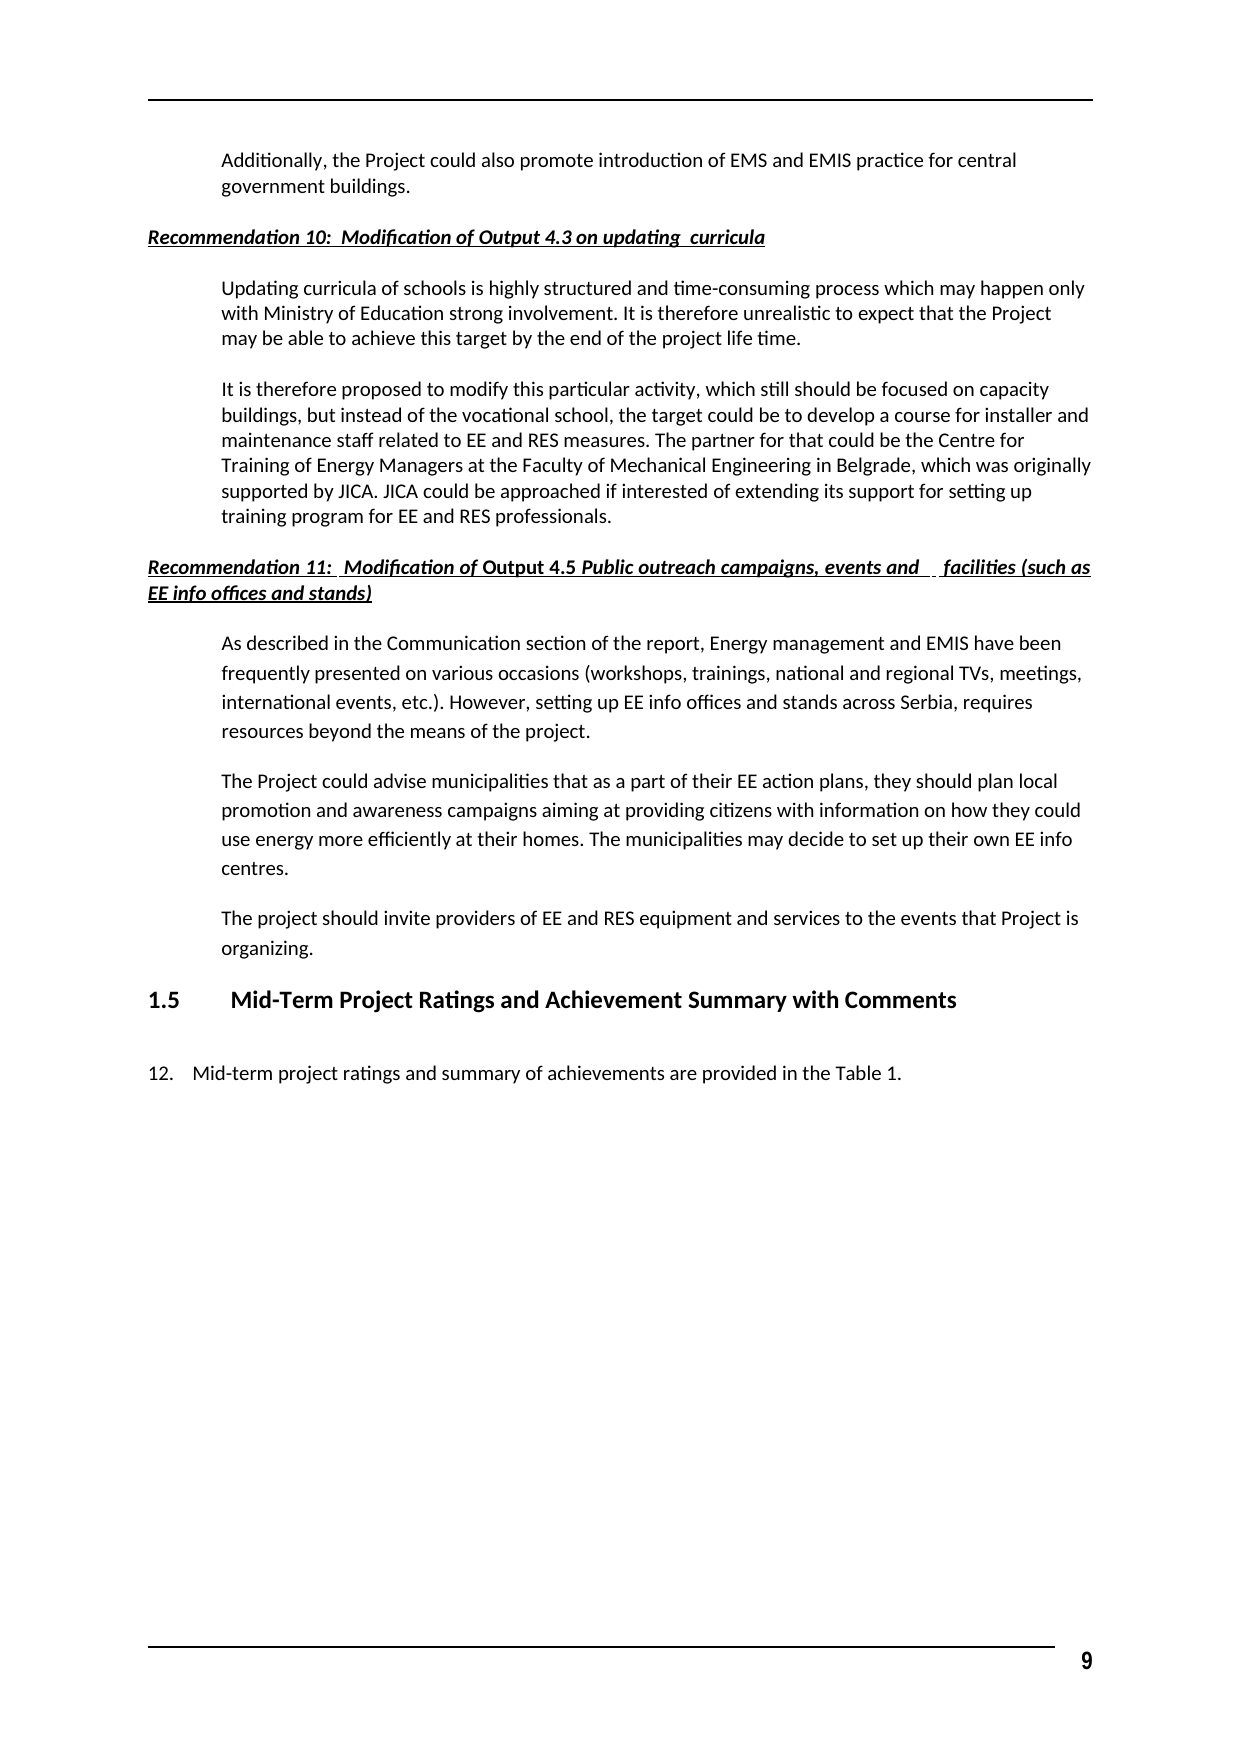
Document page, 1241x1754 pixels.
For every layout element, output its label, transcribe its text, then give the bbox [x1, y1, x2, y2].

text It is therefore proposed to modify this particular activity, which still should be focused on capacity buildings, but instead of the vocational school, the target could be to develop a course for installer and maintenance staff related to EE and RES measures. The partner for that could be the Centre for Training of Energy Managers at the Faculty of Mechanical Engineering in Belgrade, which was originally supported by JICA. JICA could be approached if interested of extending its support for setting up training program for EE and RES professionals. [221, 376, 1093, 529]
list Mid-term project ratings and summary of achievements are provided in the Table 1. [148, 1060, 1093, 1086]
subtitle 1.5 Mid-Term Project Ratings and Achievement Summary with Comments [148, 985, 1093, 1015]
text Recommendation 11: Modification of Output 4.5 Public outreach campaigns, events and facilities (such as EE info offices and stands) [148, 554, 1093, 605]
text The project should invite providers of EE and RES equipment and services to the events that Project is organizing. [221, 906, 1093, 960]
text Additionally, the Project could also promote introduction of EMS and EMIS practice for central government buildings. [221, 148, 1093, 198]
text As described in the Communication section of the report, Energy management and EMIS have been frequently presented on various occasions (workshops, trainings, national and regional TVs, meetings, international events, etc.). However, setting up EE info offices and stands across Serbia, requires resources beyond the means of the project. [221, 631, 1093, 743]
text The Project could advise municipalities that as a part of their EE action plans, they should plan local promotion and awareness campaigns aiming at providing citizens with information on how they could use energy more efficiently at their homes. The municipalities may decide to set up their own EE info centres. [221, 768, 1093, 881]
text Recommendation 10: Modification of Output 4.3 on updating curricula [148, 224, 1093, 249]
text Updating curricula of schools is highly structured and time-consuming process which may happen only with Ministry of Education strong involvement. It is therefore unrealistic to expect that the Project may be able to achieve this target by the end of the project life time. [221, 275, 1093, 351]
